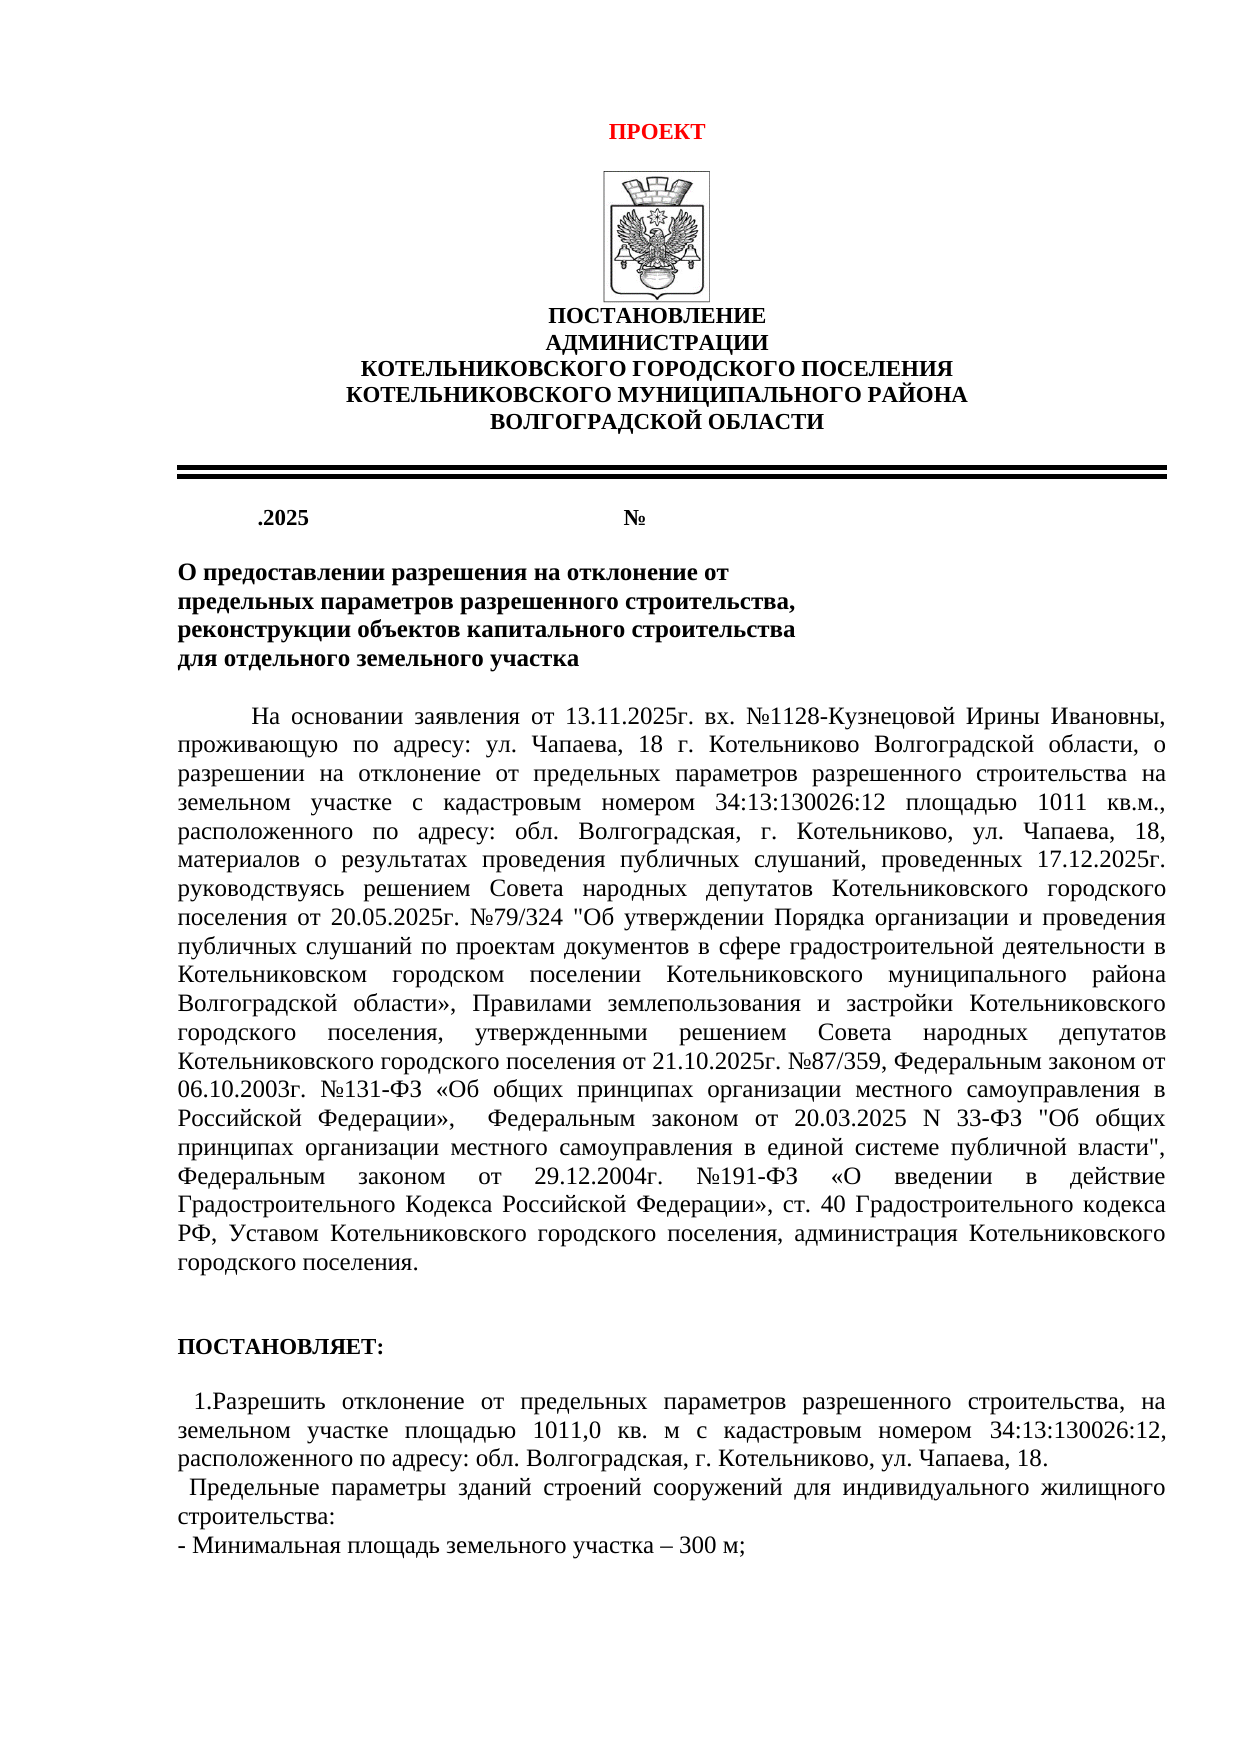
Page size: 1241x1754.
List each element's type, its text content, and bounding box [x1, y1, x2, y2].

text реконструкции объектов капитального строительства [177, 614, 1167, 643]
picture [601, 171, 714, 303]
text Предельные параметры зданий строений сооружений для индивидуального жилищного строительства: [177, 1472, 1167, 1530]
text .2025 № [177, 504, 1167, 531]
text ВОЛГОГРАДСКОЙ ОБЛАСТИ [148, 408, 1167, 434]
text ПОСТАНОВЛЯЕТ: [177, 1333, 1167, 1359]
text - Минимальная площадь земельного участка – 300 м; [177, 1530, 1167, 1558]
text О предоставлении разрешения на отклонение от [177, 557, 1167, 586]
text КОТЕЛЬНИКОВСКОГО МУНИЦИПАЛЬНОГО РАЙОНА [148, 382, 1167, 408]
text ПОСТАНОВЛЕНИЕ [148, 302, 1167, 329]
text ПРОЕКТ [148, 118, 1167, 144]
text 1.Разрешить отклонение от предельных параметров разрешенного строительства, на земельном участке площадью 1011,0 кв. м с кадастровым номером 34:13:130026:12, расположенного по адресу: обл. Волгоградская, г. Котельниково, ул. Чапаева, 18. [177, 1386, 1167, 1472]
text АДМИНИСТРАЦИИ [148, 329, 1167, 355]
text для отдельного земельного участка [177, 643, 1167, 672]
text На основании заявления от 13.11.2025г. вх. №1128-Кузнецовой Ирины Ивановны, проживающую по адресу: ул. Чапаева, 18 г. Котельниково Волгоградской области, о разрешении на отклонение от предельных параметров разрешенного строительства на земельном участке с кадастровым номером 34:13:130026:12 площадью 1011 кв.м., расположенного по адресу: обл. Волгоградская, г. Котельниково, ул. Чапаева, 18, материалов о результатах проведения публичных слушаний, проведенных 17.12.2025г. руководствуясь решением Совета народных депутатов Котельниковского городского поселения от 20.05.2025г. №79/324 "Об утверждении Порядка организации и проведения публичных слушаний по проектам документов в сфере градостроительной деятельности в Котельниковском городском поселении Котельниковского муниципального района Волгоградской области», Правилами землепользования и застройки Котельниковского городского поселения, утвержденными решением Совета народных депутатов Котельниковского городского поселения от 21.10.2025г. №87/359, Федеральным законом от 06.10.2003г. №131-ФЗ «Об общих принципах организации местного самоуправления в Российской Федерации», Федеральным законом от 20.03.2025 N 33-ФЗ "Об общих принципах организации местного самоуправления в единой системе публичной власти", Федеральным законом от 29.12.2004г. №191-ФЗ «О введении в действие Градостроительного Кодекса Российской Федерации», ст. 40 Градостроительного кодекса РФ, Уставом Котельниковского городского поселения, администрация Котельниковского городского поселения. [177, 701, 1167, 1276]
text КОТЕЛЬНИКОВСКОГО ГОРОДСКОГО ПОСЕЛЕНИЯ [148, 355, 1167, 382]
text предельных параметров разрешенного строительства, [177, 586, 1167, 614]
